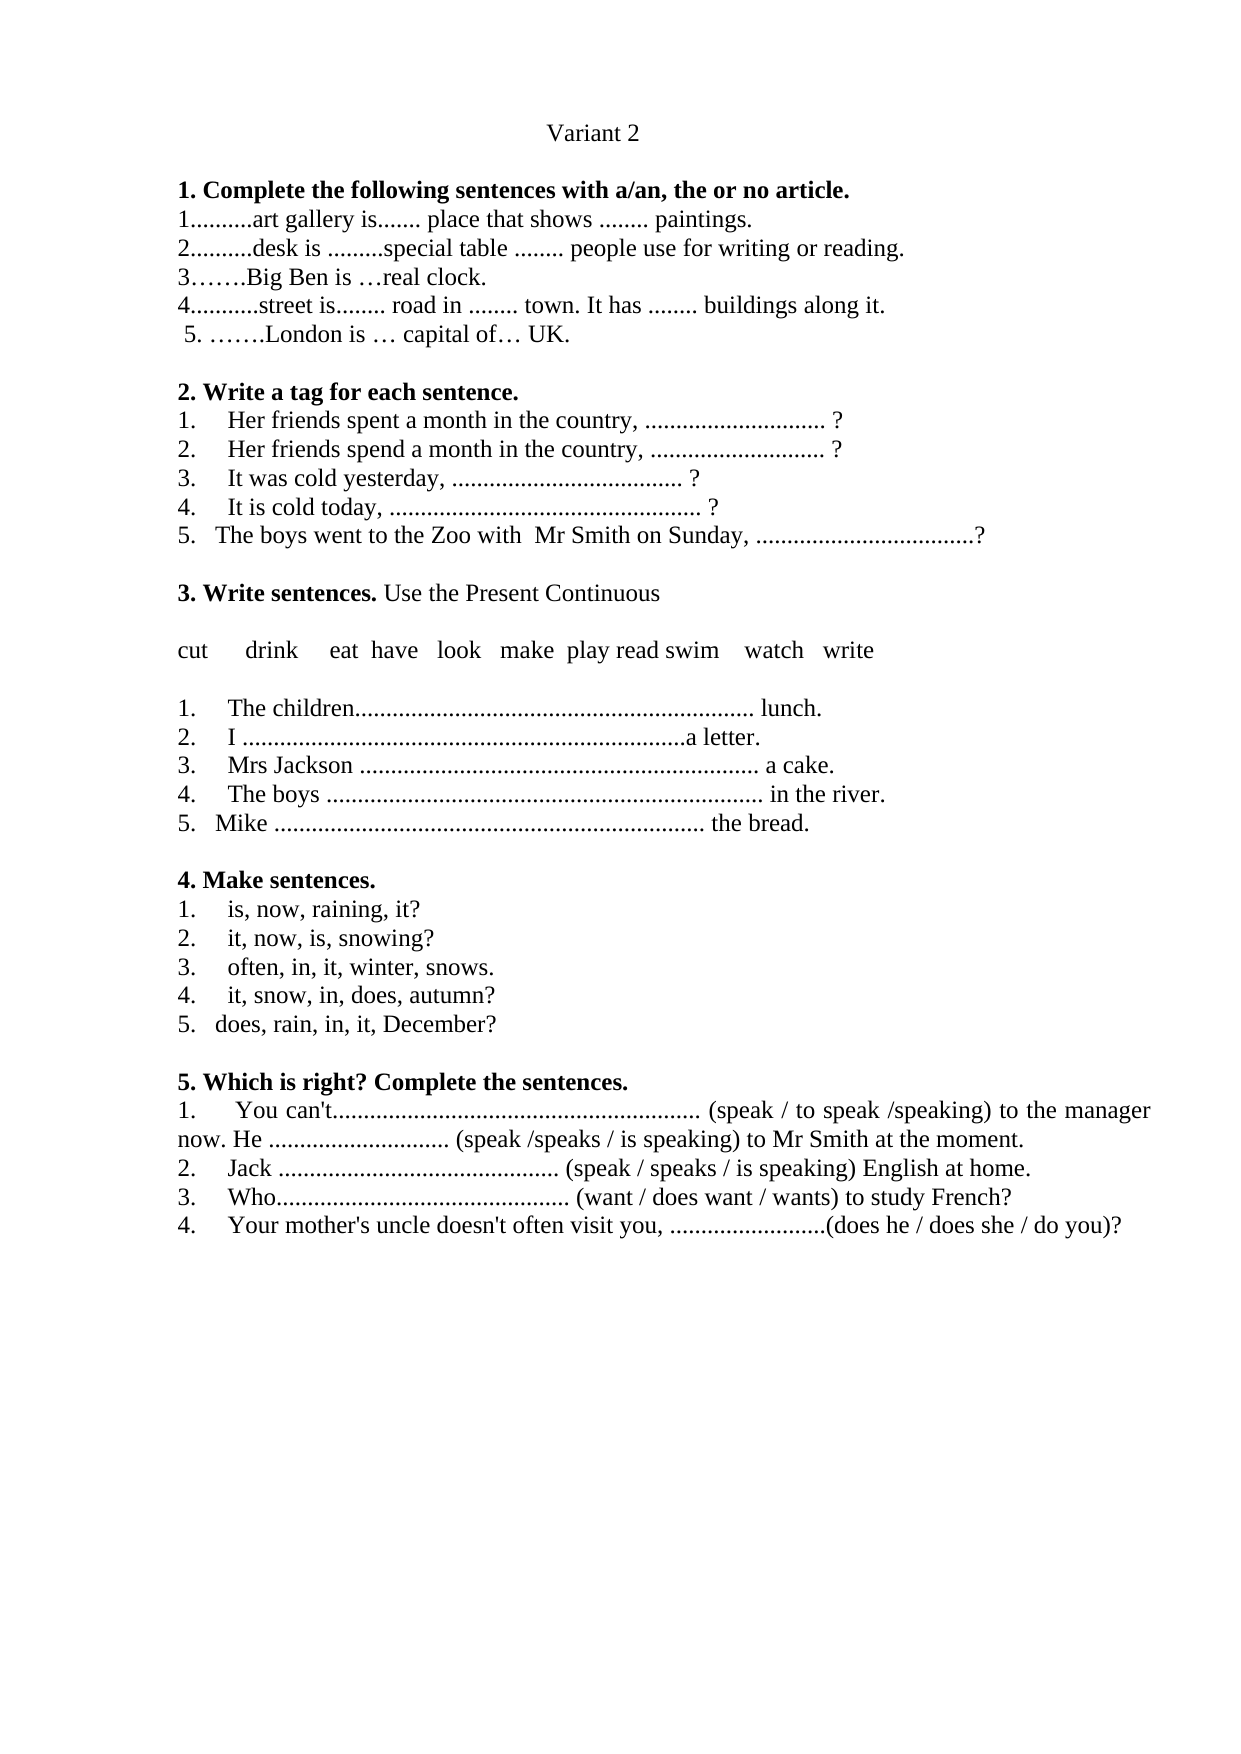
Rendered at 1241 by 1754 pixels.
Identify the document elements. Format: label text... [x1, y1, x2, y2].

text 1. The children................................................................ lunch. [177, 693, 1152, 722]
text 1. Her friends spent a month in the country, ............................. ? [177, 406, 1152, 434]
text 5. The boys went to the Zoo with Mr Smith on Sunday, ...................................? [177, 521, 1152, 549]
text 2. I .......................................................................a letter. [177, 722, 1152, 751]
text 4. Make sentences. [177, 866, 1152, 894]
text 2. it, now, is, snowing? [177, 923, 1152, 952]
text 2. Jack ............................................. (speak / speaks / is speaking) English at home. [177, 1153, 1152, 1182]
text 1. is, now, raining, it? [177, 894, 1152, 923]
text 3. Mrs Jackson ................................................................ a cake. [177, 751, 1152, 779]
text 4. It is cold today, .................................................. ? [177, 492, 1152, 521]
text 3. often, in, it, winter, snows. [177, 952, 1152, 981]
text 1..........art gallery is....... place that shows ........ paintings. [177, 204, 1152, 233]
text 5. does, rain, in, it, December? [177, 1009, 1152, 1038]
text 4. it, snow, in, does, autumn? [177, 981, 1152, 1009]
text 2..........desk is .........special table ........ people use for writing or reading. [177, 233, 1152, 262]
text 3…….Big Ben is …real clock. [177, 262, 1152, 291]
text 1. Complete the following sentences with a/an, the or no article. [177, 176, 1152, 204]
text 4. Your mother's uncle doesn't often visit you, .........................(does he / does she / do you)? [177, 1211, 1152, 1239]
text 3. Write sentences. Use the Present Continuous [177, 578, 1152, 607]
text 3. Who............................................... (want / does want / wants) to study French? [177, 1182, 1152, 1211]
text 2. Write a tag for each sentence. [177, 377, 1152, 406]
text 5. Mike ..................................................................... the bread. [177, 808, 1152, 837]
text 5. …….London is … capital of… UK. [177, 319, 1152, 348]
text 1. You can't........................................................... (speak / to speak /speaking) to the manager now. He ............................. (speak /speaks / is speaking) to Mr Smith at the moment. [177, 1096, 1152, 1153]
text Variant 2 [177, 118, 1152, 147]
text 2. Her friends spend a month in the country, ............................ ? [177, 434, 1152, 463]
text 3. It was cold yesterday, ..................................... ? [177, 463, 1152, 492]
text 5. Which is right? Complete the sentences. [177, 1067, 1152, 1096]
text cut drink eat have look make play read swim watch write [177, 636, 1152, 664]
text 4. The boys ...................................................................... in the river. [177, 779, 1152, 808]
text 4...........street is........ road in ........ town. It has ........ buildings along it. [177, 291, 1152, 319]
